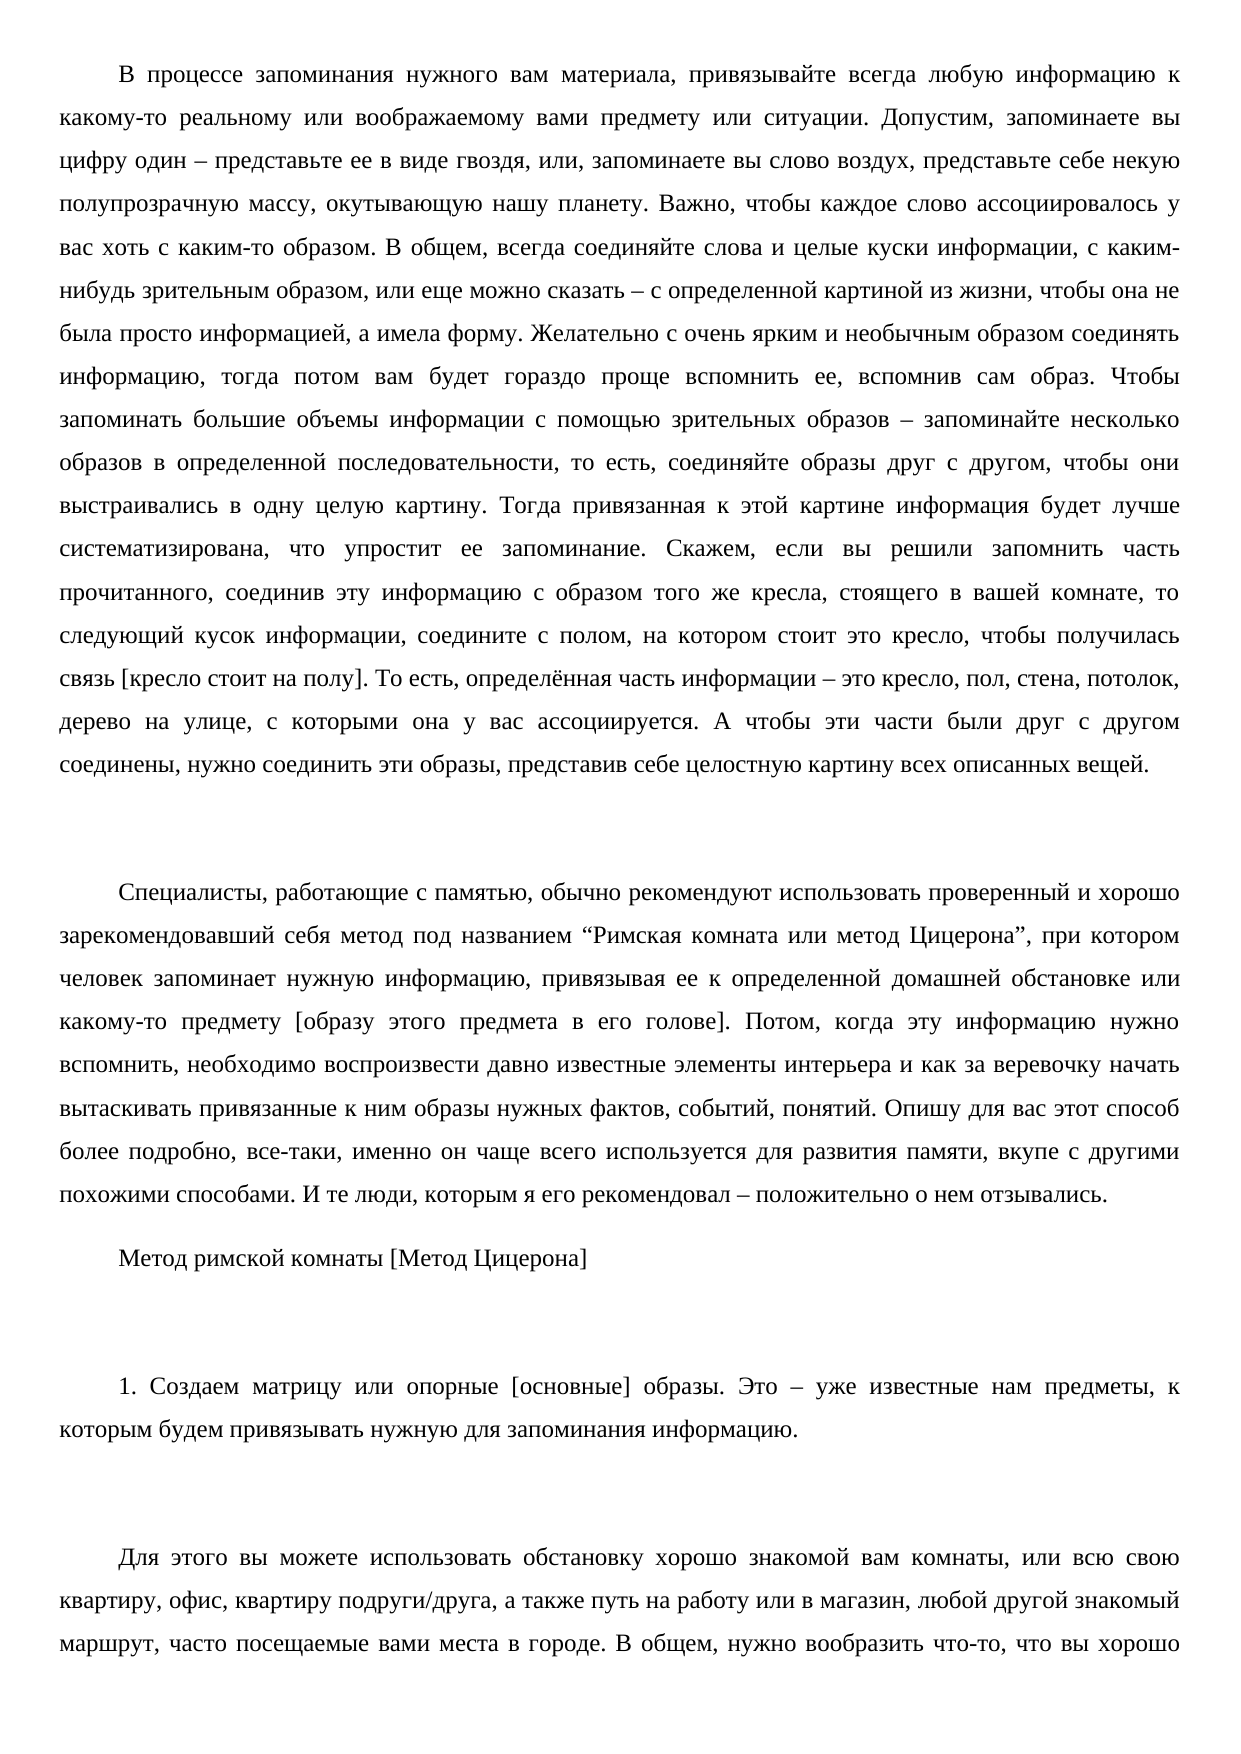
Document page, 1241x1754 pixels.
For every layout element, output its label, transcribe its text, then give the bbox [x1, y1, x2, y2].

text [59, 1542, 1181, 1657]
text В процессе запоминания нужного вам материала, привязывайте всегда любую информацию к какому-то реальному или воображаемому вами предмету или ситуации. Допустим, запоминаете вы цифру один – представьте ее в виде гвоздя, или, запоминаете вы слово воздух, представьте себе некую полупрозрачную массу, окутывающую нашу планету. Важно, чтобы каждое слово ассоциировалось у вас хоть с каким-то образом. В общем, всегда соединяйте слова и целые куски информации, с каким-нибудь зрительным образом, или еще можно сказать – с определенной картиной из жизни, чтобы она не была просто информацией, а имела форму. Желательно с очень ярким и необычным образом соединять информацию, тогда потом вам будет гораздо проще вспомнить ее, вспомнив сам образ. Чтобы запоминать большие объемы информации с помощью зрительных образов – запоминайте несколько образов в определенной последовательности, то есть, соединяйте образы друг с другом, чтобы они выстраивались в одну целую картину. Тогда привязанная к этой картине информация будет лучше систематизирована, что упростит ее запоминание. Скажем, если вы решили запомнить часть прочитанного, соединив эту информацию с образом того же кресла, стоящего в вашей комнате, то следующий кусок информации, соедините с полом, на котором стоит это кресло, чтобы получилась связь [кресло стоит на полу]. То есть, определённая часть информации – это кресло, пол, стена, потолок, дерево на улице, с которыми она у вас ассоциируется. А чтобы эти части были друг с другом соединены, нужно соединить эти образы, представив себе целостную картину всех описанных вещей. [59, 59, 1181, 778]
text 1. Создаем матрицу или опорные [основные] образы. Это – уже известные нам предметы, к которым будем привязывать нужную для запоминания информацию. [59, 1371, 1181, 1443]
text Специалисты, работающие с памятью, обычно рекомендуют использовать проверенный и хорошо зарекомендовавший себя метод под названием “Римская комната или метод Цицерона”, при котором человек запоминает нужную информацию, привязывая ее к определенной домашней обстановке или какому-то предмету [образу этого предмета в его голове]. Потом, когда эту информацию нужно вспомнить, необходимо воспроизвести давно известные элементы интерьера и как за веревочку начать вытаскивать привязанные к ним образы нужных фактов, событий, понятий. Опишу для вас этот способ более подробно, все-таки, именно он чаще всего используется для развития памяти, вкупе с другими похожими способами. И те люди, которым я его рекомендовал – положительно о нем отзывались. [59, 877, 1181, 1208]
text Метод римской комнаты [Метод Цицерона] [59, 1243, 1181, 1272]
